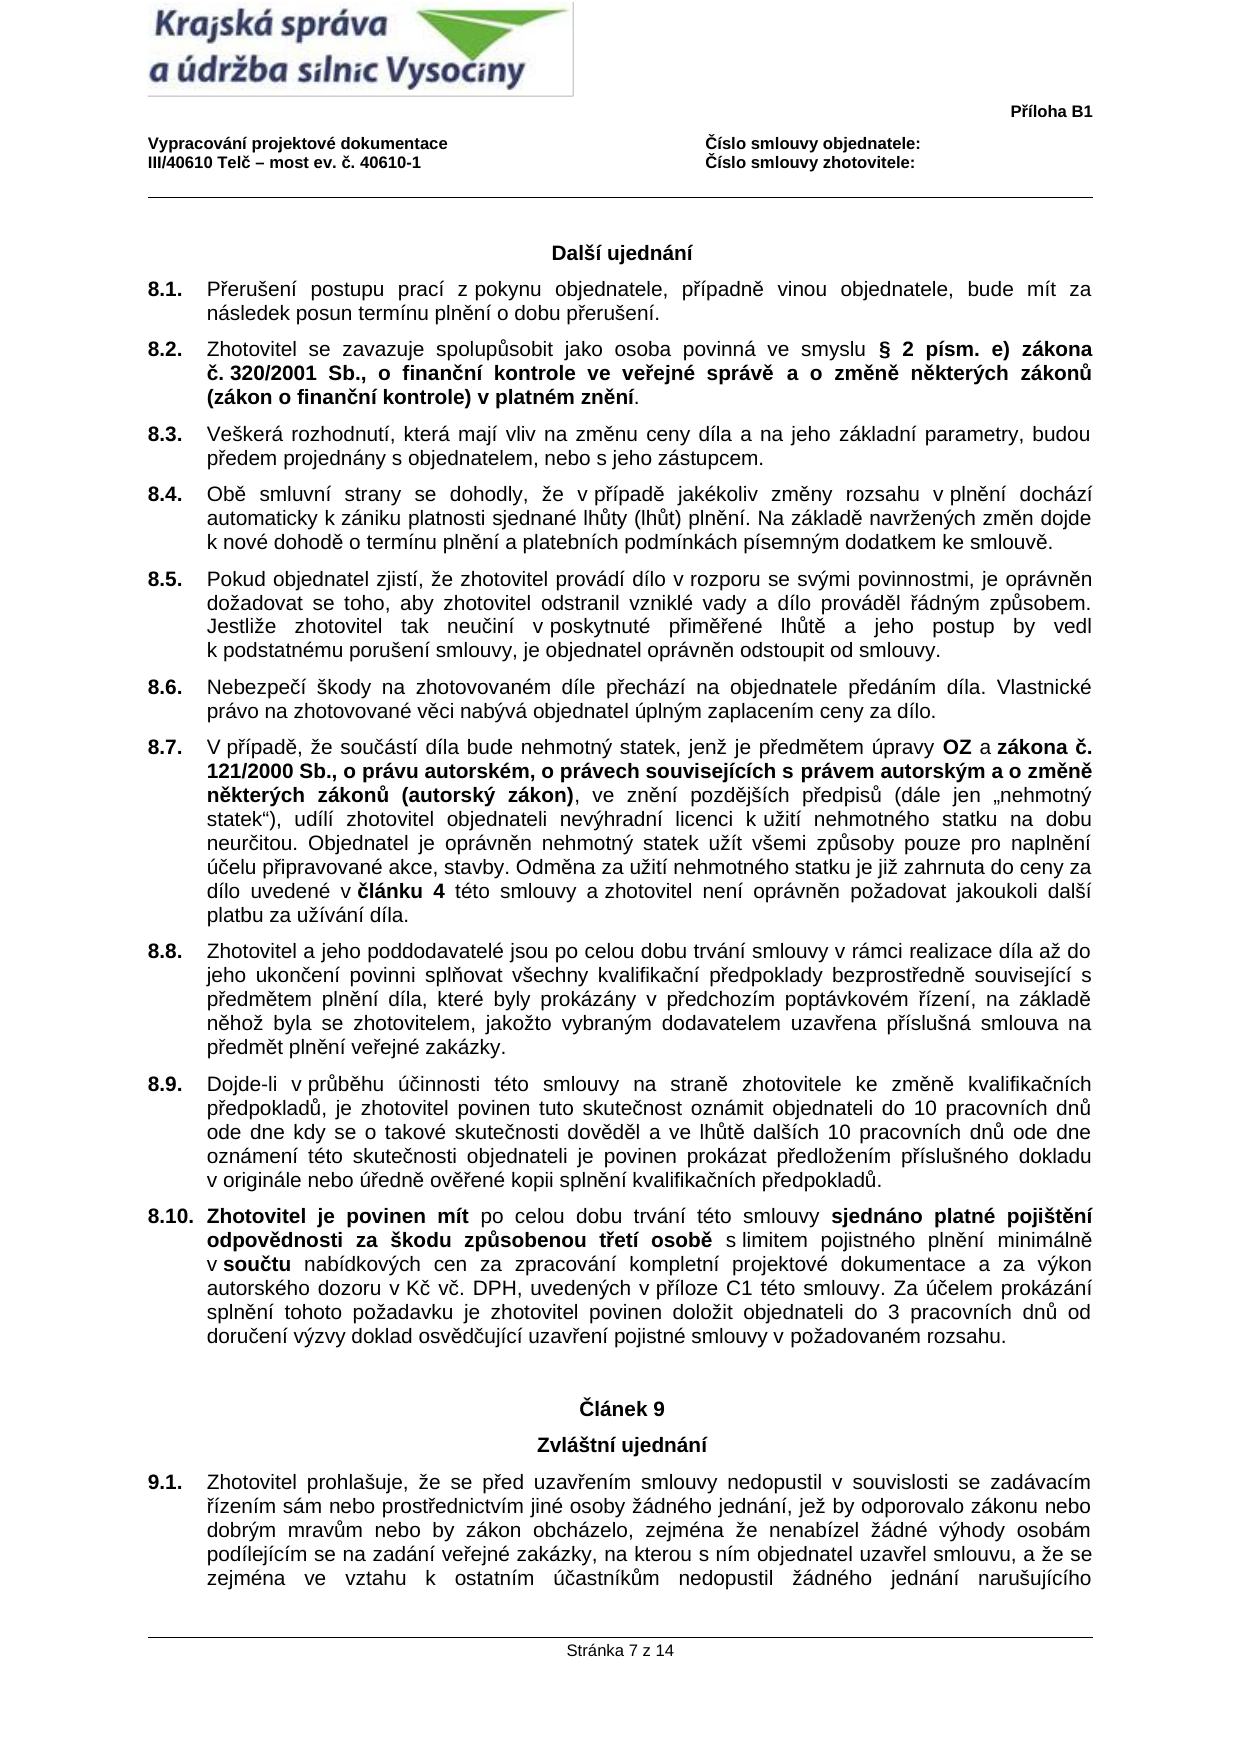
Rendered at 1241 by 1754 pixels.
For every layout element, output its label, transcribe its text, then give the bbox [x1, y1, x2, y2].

list Nebezpečí škody na zhotovovaném díle přechází na objednatele předáním díla. Vlastnické právo na zhotovované věci nabývá objednatel úplným zaplacením ceny za dílo. [148, 675, 1093, 723]
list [148, 1469, 1093, 1589]
list Článek 9 [148, 1397, 1096, 1421]
picture [147, 2, 574, 98]
list Zhotovitel je povinen mít po celou dobu trvání této smlouvy sjednáno platné pojištění odpovědnosti za škodu způsobenou třetí osobě s limitem pojistného plnění minimálně v součtu nabídkových cen za zpracování kompletní projektové dokumentace a za výkon autorského dozoru v Kč vč. DPH, uvedených v příloze C1 této smlouvy. Za účelem prokázání splnění tohoto požadavku je zhotovitel povinen doložit objednateli do 3 pracovních dnů od doručení výzvy doklad osvědčující uzavření pojistné smlouvy v požadovaném rozsahu. [148, 1204, 1093, 1348]
list V případě, že součástí díla bude nehmotný statek, jenž je předmětem úpravy OZ a zákona č. 121/2000 Sb., o právu autorském, o právech souvisejících s právem autorským a o změně některých zákonů (autorský zákon), ve znění pozdějších předpisů (dále jen „nehmotný statek“), udílí zhotovitel objednateli nevýhradní licenci k užití nehmotného statku na dobu neurčitou. Objednatel je oprávněn nehmotný statek užít všemi způsoby pouze pro naplnění účelu připravované akce, stavby. Odměna za užití nehmotného statku je již zahrnuta do ceny za dílo uvedené v článku 4 této smlouvy a zhotovitel není oprávněn požadovat jakoukoli další platbu za užívání díla. [148, 735, 1093, 927]
list Veškerá rozhodnutí, která mají vliv na změnu ceny díla a na jeho základní parametry, budou předem projednány s objednatelem, nebo s jeho zástupcem. [148, 422, 1093, 469]
list Zhotovitel a jeho poddodavatelé jsou po celou dobu trvání smlouvy v rámci realizace díla až do jeho ukončení povinni splňovat všechny kvalifikační předpoklady bezprostředně související s předmětem plnění díla, které byly prokázány v předchozím poptávkovém řízení, na základě něhož byla se zhotovitelem, jakožto vybraným dodavatelem uzavřena příslušná smlouva na předmět plnění veřejné zakázky. [148, 939, 1093, 1059]
list Přerušení postupu prací z pokynu objednatele, případně vinou objednatele, bude mít za následek posun termínu plnění o dobu přerušení. [148, 277, 1093, 325]
list Zhotovitel se zavazuje spolupůsobit jako osoba povinná ve smyslu § 2 písm. e) zákona č. 320/2001 Sb., o finanční kontrole ve veřejné správě a o změně některých zákonů (zákon o finanční kontrole) v platném znění. [148, 337, 1093, 409]
list Obě smluvní strany se dohodly, že v případě jakékoliv změny rozsahu v plnění dochází automaticky k zániku platnosti sjednané lhůty (lhůt) plnění. Na základě navržených změn dojde k nové dohodě o termínu plnění a platebních podmínkách písemným dodatkem ke smlouvě. [148, 482, 1093, 554]
list Zvláštní ujednání [148, 1433, 1096, 1457]
list Dojde-li v průběhu účinnosti této smlouvy na straně zhotovitele ke změně kvalifikačních předpokladů, je zhotovitel povinen tuto skutečnost oznámit objednateli do 10 pracovních dnů ode dne kdy se o takové skutečnosti dověděl a ve lhůtě dalších 10 pracovních dnů ode dne oznámení této skutečnosti objednateli je povinen prokázat předložením příslušného dokladu v originále nebo úředně ověřené kopii splnění kvalifikačních předpokladů. [148, 1072, 1093, 1191]
list Pokud objednatel zjistí, že zhotovitel provádí dílo v rozporu se svými povinnostmi, je oprávněn dožadovat se toho, aby zhotovitel odstranil vzniklé vady a dílo prováděl řádným způsobem. Jestliže zhotovitel tak neučiní v poskytnuté přiměřené lhůtě a jeho postup by vedl k podstatnému porušení smlouvy, je objednatel oprávněn odstoupit od smlouvy. [148, 566, 1093, 662]
list Další ujednání [148, 240, 1096, 264]
